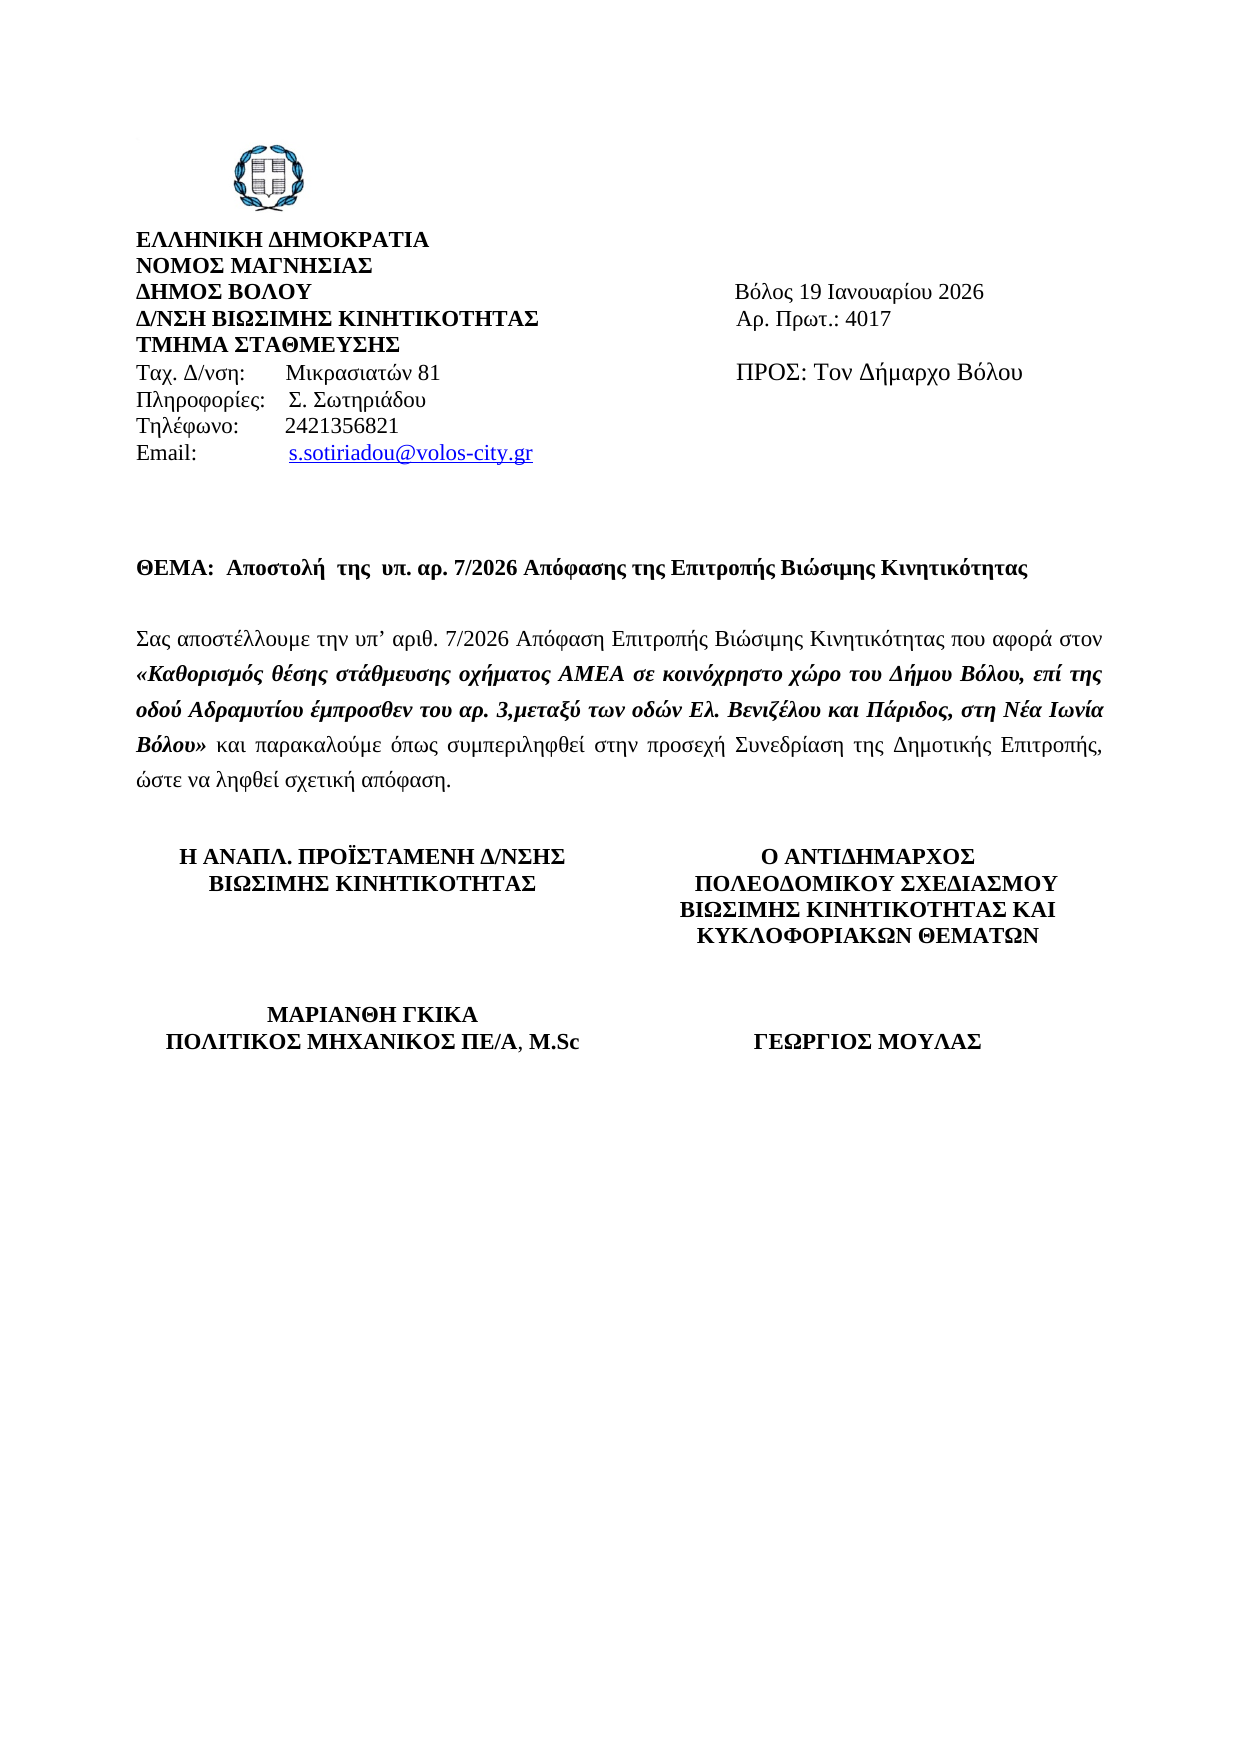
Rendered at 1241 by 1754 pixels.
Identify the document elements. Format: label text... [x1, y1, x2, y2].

text Email: s.sotiriadou@volos-city.gr [136, 439, 1104, 465]
text Δ/ΝΣΗ ΒΙΩΣΙΜΗΣ ΚΙΝΗΤΙΚΟΤΗΤΑΣ Aρ. Πρωτ.: 4017 [136, 305, 1104, 331]
text Τηλέφωνο: 2421356821 [136, 413, 1104, 439]
text Πληροφορίες: Σ. Σωτηριάδου [136, 386, 1104, 413]
table_header Ο ΑΝΤΙΔΗΜΑΡΧΟΣ ΠΟΛΕΟΔΟΜΙΚΟΥ ΣΧΕΔΙΑΣΜΟΥ ΒΙΩΣΙΜΗΣ ΚΙΝΗΤΙΚΟΤΗΤΑΣ ΚΑΙ ΚΥΚΛΟΦΟΡΙΑΚΩΝ ΘΕΜΑΤΩΝ ΓΕΩΡΓΙΟΣ ΜΟΥΛΑΣ [620, 817, 1116, 1133]
list ΕΛΛΗΝΙΚΗ ΔΗΜΟΚΡΑΤΙΑ [136, 226, 1104, 252]
text Σας αποστέλλουμε την υπ’ αριθ. 7/2026 Απόφαση Επιτροπής Βιώσιμης Κινητικότητας που αφορά στον «Καθορισμός θέσης στάθμευσης οχήματος ΑΜΕΑ σε κοινόχρηστο χώρο του Δήμου Βόλου, επί της οδού Αδραμυτίου έμπροσθεν του αρ. 3,μεταξύ των οδών Ελ. Βενιζέλου και Πάριδος, στη Νέα Ιωνία Βόλου» και παρακαλούμε όπως συμπεριληφθεί στην προσεχή Συνεδρίαση της Δημοτικής Επιτροπής, ώστε να ληφθεί σχετική απόφαση. [136, 616, 1104, 793]
text ΔΗΜΟΣ ΒΟΛΟΥ Βόλος 19 Ιανουαρίου 2026 [136, 278, 1104, 305]
text ΝΟΜΟΣ ΜΑΓΝΗΣΙΑΣ [136, 252, 1104, 278]
text ΘΕΜΑ: Αποστολή της υπ. αρ. 7/2026 Απόφασης της Επιτροπής Βιώσιμης Κινητικότητας [136, 554, 1104, 580]
text ΤΜΗΜΑ ΣΤΑΘΜΕΥΣΗΣ [136, 331, 1104, 357]
text Ταχ. Δ/νση: Μικρασιατών 81 ΠΡΟΣ: Τον Δήμαρχο Βόλου [136, 357, 1104, 386]
table_header Η ΑΝΑΠΛ. ΠΡΟΪΣΤΑΜΕΝΗ Δ/ΝΣΗΣ ΒΙΩΣΙΜΗΣ ΚΙΝΗΤΙΚΟΤΗΤΑΣ ΜΑΡΙΑΝΘΗ ΓΚΙΚΑ ΠΟΛΙΤΙΚΟΣ ΜΗΧΑΝΙΚΟΣ ΠΕ/Α, M.Sc [125, 817, 620, 1133]
picture [135, 132, 429, 213]
